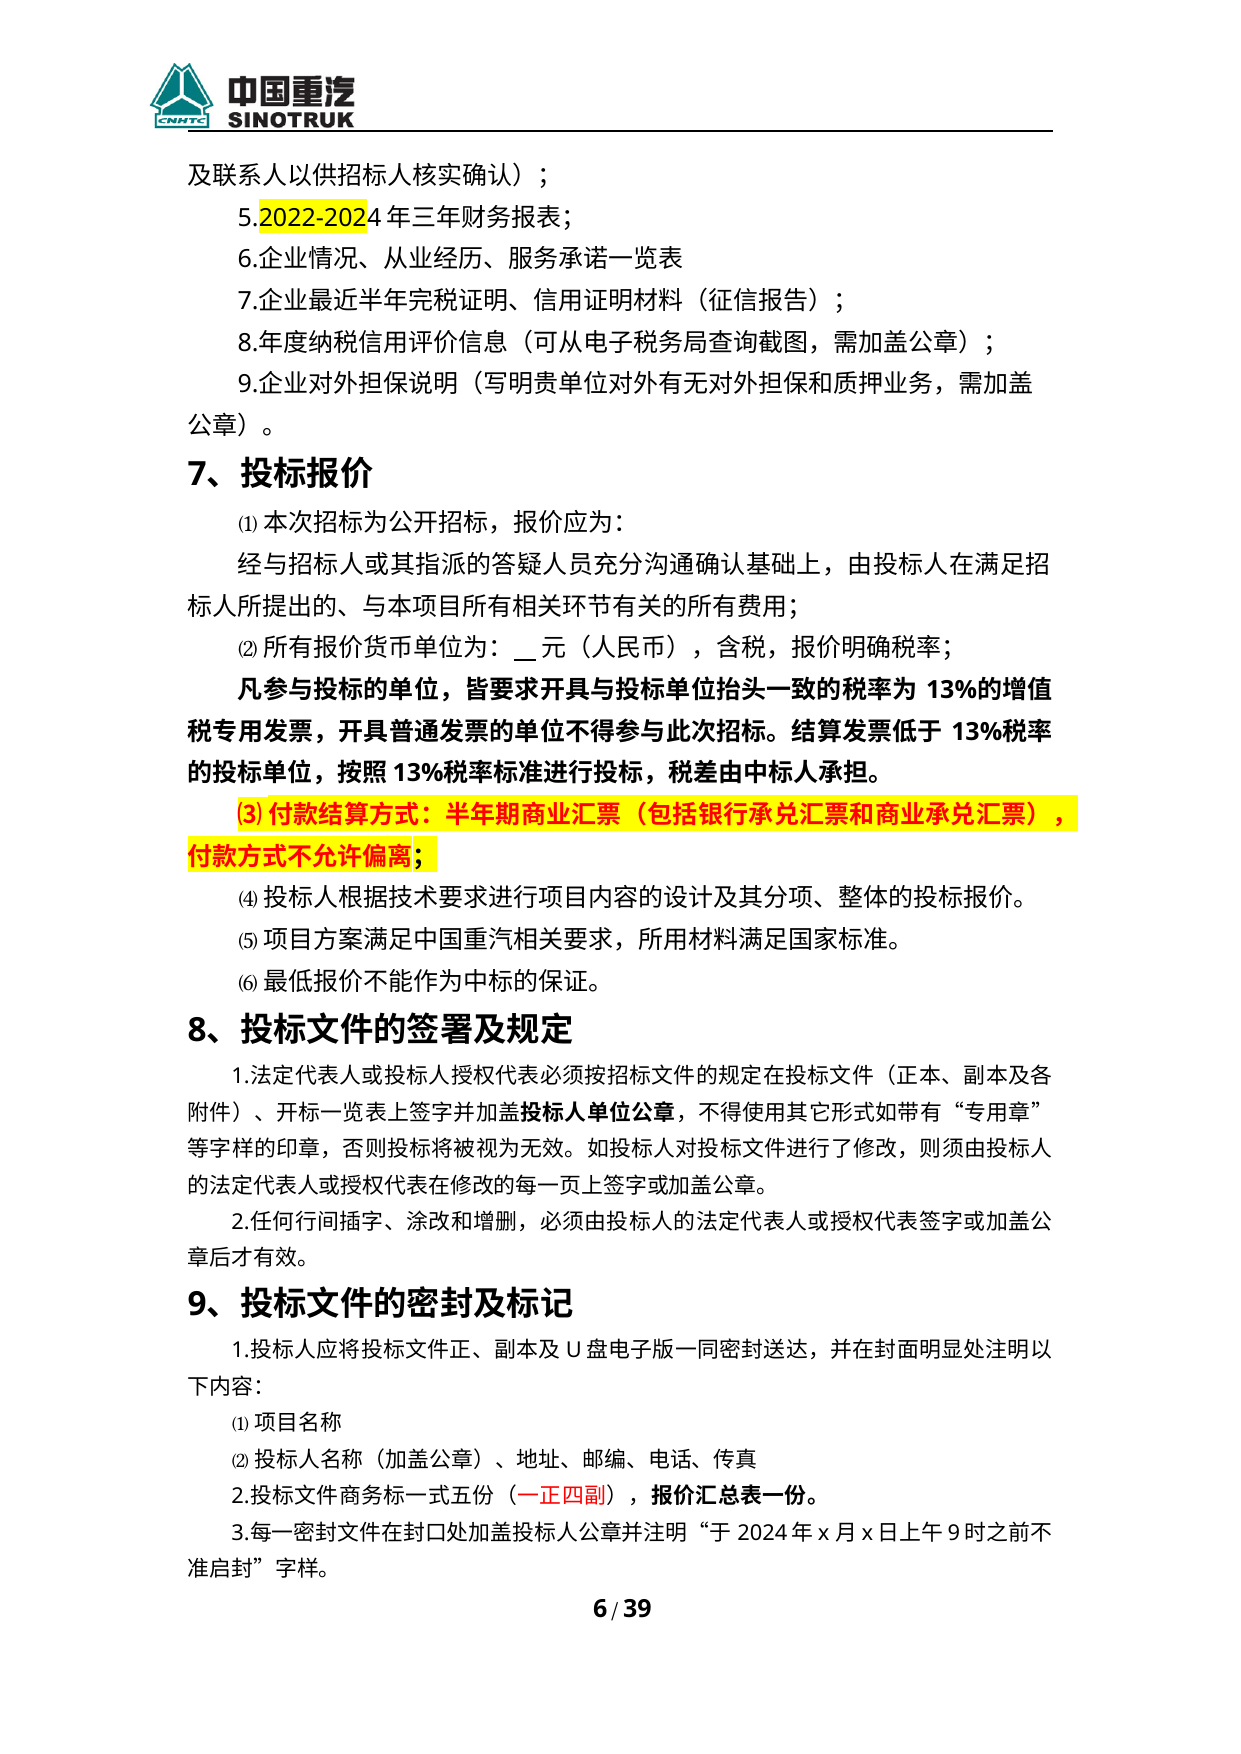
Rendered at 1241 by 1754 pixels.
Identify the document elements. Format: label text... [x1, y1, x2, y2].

text 2.投标文件商务标一式五份（一正四副），报价汇总表一份。 [187, 1478, 1053, 1510]
text 1.投标人应将投标文件正、副本及U盘电子版一同密封送达，并在封面明显处注明以下内容： [187, 1332, 1053, 1401]
text ⑵投标人名称（加盖公章）、地址、邮编、电话、传真 [187, 1442, 1053, 1473]
text ⑷投标人根据技术要求进行项目内容的设计及其分项、整体的投标报价。 [187, 878, 1053, 914]
text ⑹最低报价不能作为中标的保证。 [187, 961, 1053, 997]
text 7.企业最近半年完税证明、信用证明材料（征信报告）； [187, 281, 1053, 317]
text 6.企业情况、从业经历、服务承诺一览表 [187, 239, 1053, 275]
text 9.企业对外担保说明（写明贵单位对外有无对外担保和质押业务，需加盖公章）。 [187, 364, 1053, 442]
text ⑴本次招标为公开招标，报价应为： [187, 503, 1053, 539]
subtitle 7、投标报价 [187, 447, 1028, 496]
text 2.任何行间插字、涂改和增删，必须由投标人的法定代表人或授权代表签字或加盖公章后才有效。 [187, 1204, 1053, 1272]
subtitle 9、投标文件的密封及标记 [187, 1277, 1028, 1325]
text 8.年度纳税信用评价信息（可从电子税务局查询截图，需加盖公章）； [187, 322, 1053, 358]
text ⑵所有报价货币单位为： 元（人民币），含税，报价明确税率； [187, 628, 1053, 664]
text 5.2022-2024年三年财务报表； [187, 197, 1053, 233]
text ⑶付款结算方式：半年期商业汇票（包括银行承兑汇票和商业承兑汇票），付款方式不允许偏离； [187, 794, 1053, 872]
text 凡参与投标的单位，皆要求开具与投标单位抬头一致的税率为13%的增值税专用发票，开具普通发票的单位不得参与此次招标。结算发票低于13%税率的投标单位，按照13%税率标准进行投标，税差由中标人承担。 [187, 669, 1053, 789]
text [187, 156, 1053, 192]
text 经与招标人或其指派的答疑人员充分沟通确认基础上，由投标人在满足招标人所提出的、与本项目所有相关环节有关的所有费用； [187, 544, 1053, 622]
subtitle 8、投标文件的签署及规定 [187, 1003, 1028, 1051]
text ⑸项目方案满足中国重汽相关要求，所用材料满足国家标准。 [187, 919, 1053, 956]
text 1.法定代表人或投标人授权代表必须按招标文件的规定在投标文件（正本、副本及各附件）、开标一览表上签字并加盖投标人单位公章，不得使用其它形式如带有“专用章”等字样的印章，否则投标将被视为无效。如投标人对投标文件进行了修改，则须由投标人的法定代表人或授权代表在修改的每一页上签字或加盖公章。 [187, 1058, 1053, 1199]
text ⑴项目名称 [187, 1405, 1053, 1437]
picture [149, 63, 356, 129]
text 3.每一密封文件在封口处加盖投标人公章并注明“于2024年x 月x日上午9时之前不准启封”字样。 [187, 1514, 1053, 1583]
